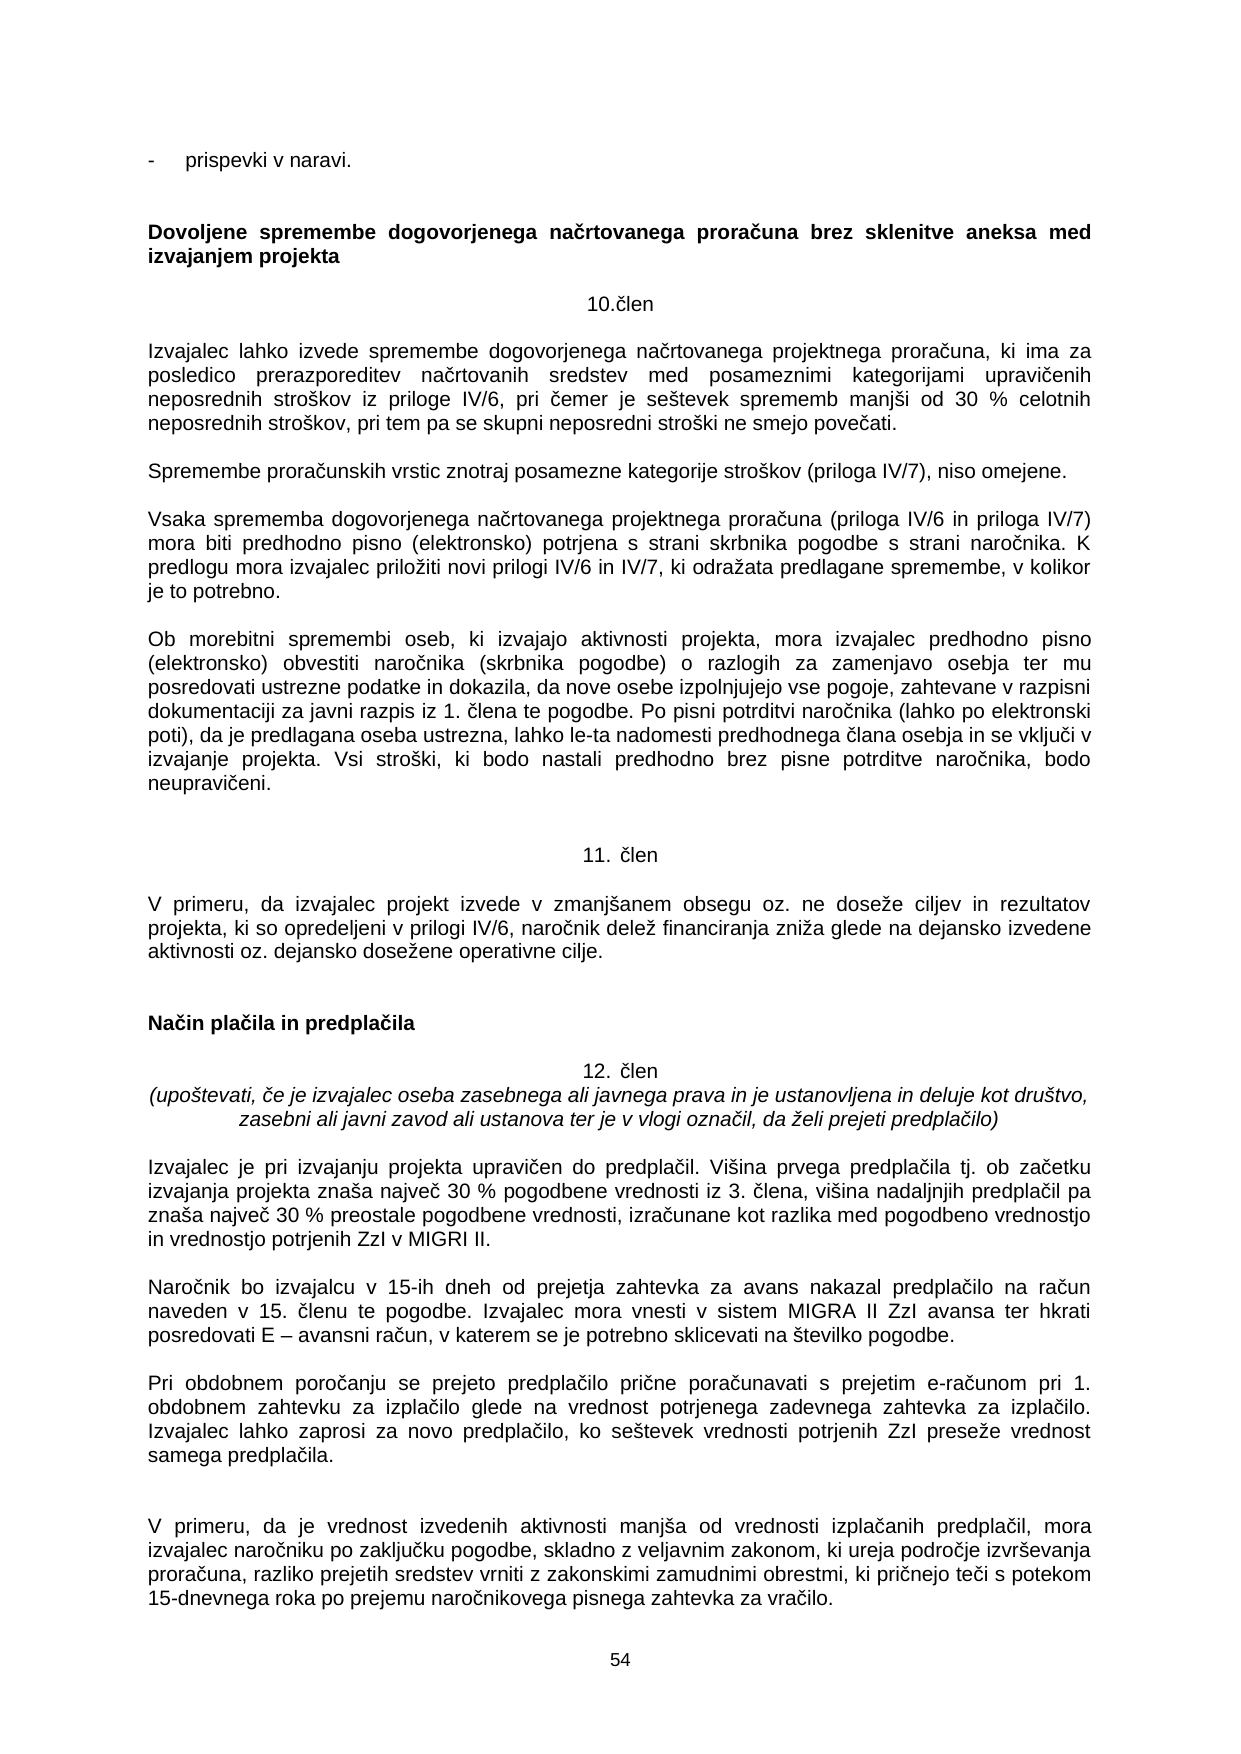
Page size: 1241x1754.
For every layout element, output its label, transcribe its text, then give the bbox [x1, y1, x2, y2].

text Vsaka sprememba dogovorjenega načrtovanega projektnega proračuna (priloga IV/6 in priloga IV/7) mora biti predhodno pisno (elektronsko) potrjena s strani skrbnika pogodbe s strani naročnika. K predlogu mora izvajalec priložiti novi prilogi IV/6 in IV/7, ki odražata predlagane spremembe, v kolikor je to potrebno. [148, 507, 1092, 603]
text 10.člen [148, 291, 1092, 315]
list Izvajalec lahko izvede spremembe dogovorjenega načrtovanega projektnega proračuna, ki ima za posledico prerazporeditev načrtovanih sredstev med posameznimi kategorijami upravičenih neposrednih stroškov iz priloge IV/6, pri čemer je seštevek sprememb manjši od 30 % celotnih neposrednih stroškov, pri tem pa se skupni neposredni stroški ne smejo povečati. [148, 339, 1092, 435]
text Pri obdobnem poročanju se prejeto predplačilo prične poračunavati s prejetim e-računom pri 1. obdobnem zahtevku za izplačilo glede na vrednost potrjenega zadevnega zahtevka za izplačilo. Izvajalec lahko zaprosi za novo predplačilo, ko seštevek vrednosti potrjenih ZzI preseže vrednost samega predplačila. [148, 1371, 1092, 1466]
list člen [148, 1059, 1092, 1083]
text V primeru, da je vrednost izvedenih aktivnosti manjša od vrednosti izplačanih predplačil, mora izvajalec naročniku po zaključku pogodbe, skladno z veljavnim zakonom, ki ureja področje izvrševanja proračuna, razliko prejetih sredstev vrniti z zakonskimi zamudnimi obrestmi, ki pričnejo teči s potekom 15-dnevnega roka po prejemu naročnikovega pisnega zahtevka za vračilo. [148, 1514, 1092, 1610]
text Naročnik bo izvajalcu v 15-ih dneh od prejetja zahtevka za avans nakazal predplačilo na račun naveden v 15. členu te pogodbe. Izvajalec mora vnesti v sistem MIGRA II ZzI avansa ter hkrati posredovati E – avansni račun, v katerem se je potrebno sklicevati na številko pogodbe. [148, 1275, 1092, 1347]
list člen [148, 842, 1092, 866]
text Dovoljene spremembe dogovorjenega načrtovanega proračuna brez sklenitve aneksa med izvajanjem projekta [148, 219, 1092, 267]
text (upoštevati, če je izvajalec oseba zasebnega ali javnega prava in je ustanovljena in deluje kot društvo, zasebni ali javni zavod ali ustanova ter je v vlogi označil, da želi prejeti predplačilo) [148, 1083, 1092, 1131]
list prispevki v naravi. [148, 148, 1092, 172]
text Izvajalec je pri izvajanju projekta upravičen do predplačil. Višina prvega predplačila tj. ob začetku izvajanja projekta znaša največ 30 % pogodbene vrednosti iz 3. člena, višina nadaljnjih predplačil pa znaša največ 30 % preostale pogodbene vrednosti, izračunane kot razlika med pogodbeno vrednostjo in vrednostjo potrjenih ZzI v MIGRI II. [148, 1155, 1092, 1251]
text Ob morebitni spremembi oseb, ki izvajajo aktivnosti projekta, mora izvajalec predhodno pisno (elektronsko) obvestiti naročnika (skrbnika pogodbe) o razlogih za zamenjavo osebja ter mu posredovati ustrezne podatke in dokazila, da nove osebe izpolnjujejo vse pogoje, zahtevane v razpisni dokumentaciji za javni razpis iz 1. člena te pogodbe. Po pisni potrditvi naročnika (lahko po elektronski poti), da je predlagana oseba ustrezna, lahko le-ta nadomesti predhodnega člana osebja in se vključi v izvajanje projekta. Vsi stroški, ki bodo nastali predhodno brez pisne potrditve naročnika, bodo neupravičeni. [148, 627, 1092, 794]
text V primeru, da izvajalec projekt izvede v zmanjšanem obsegu oz. ne doseže ciljev in rezultatov projekta, ki so opredeljeni v prilogi IV/6, naročnik delež financiranja zniža glede na dejansko izvedene aktivnosti oz. dejansko dosežene operativne cilje. [148, 891, 1092, 963]
text Način plačila in predplačila [148, 1011, 1092, 1035]
text Spremembe proračunskih vrstic znotraj posamezne kategorije stroškov (priloga IV/7), niso omejene. [148, 459, 1092, 483]
